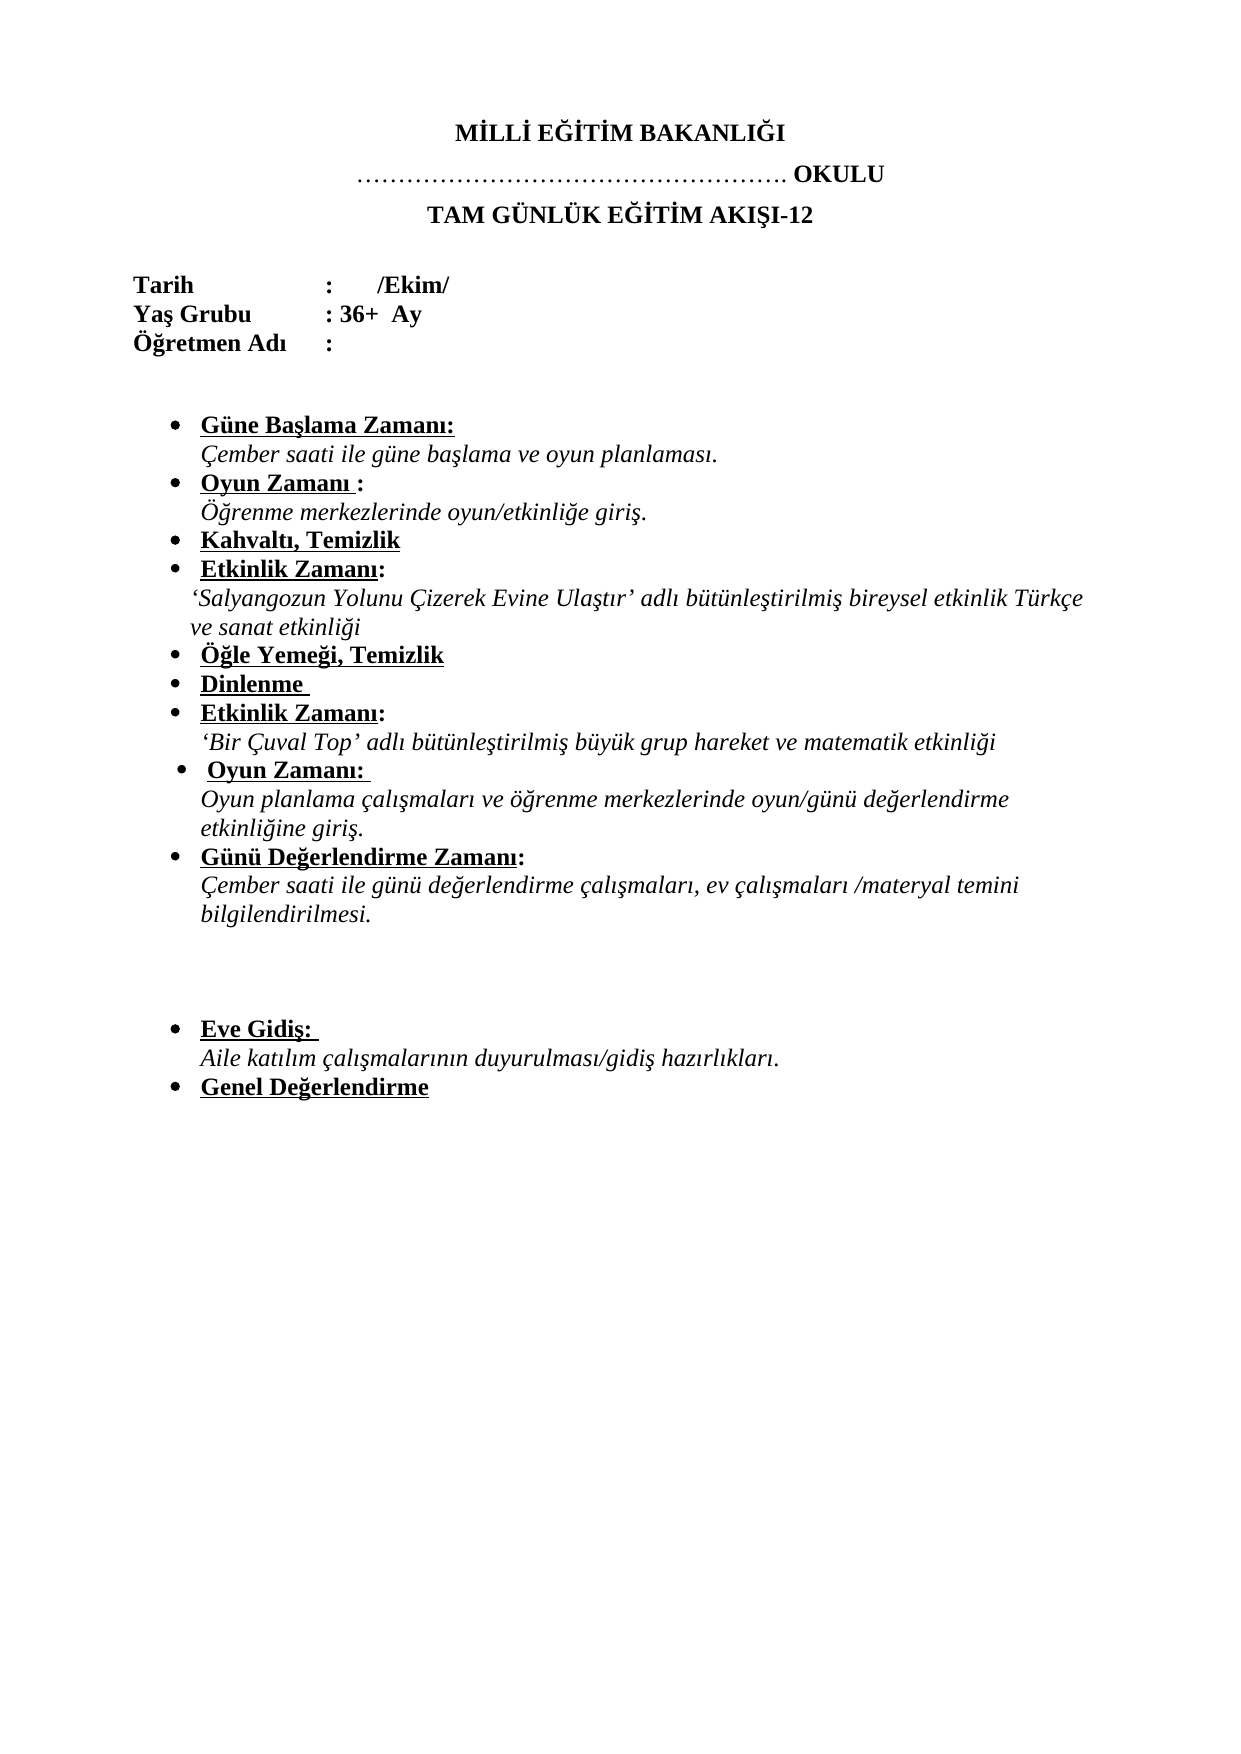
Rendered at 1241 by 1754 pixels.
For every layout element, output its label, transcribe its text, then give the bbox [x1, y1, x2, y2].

text ‘Salyangozun Yolunu Çizerek Evine Ulaştır’ adlı bütünleştirilmiş bireysel etkinlik Türkçe ve sanat etkinliği [190, 583, 1092, 641]
list Oyun Zamanı: [177, 756, 1070, 784]
text MİLLİ EĞİTİM BAKANLIĞI [148, 118, 1092, 147]
list Oyun Zamanı : [171, 468, 1070, 497]
list Eve Gidiş: [171, 1014, 1070, 1043]
list Genel Değerlendirme [171, 1072, 1070, 1101]
list Oyun planlama çalışmaları ve öğrenme merkezlerinde oyun/günü değerlendirme etkinliğine giriş. [200, 784, 1070, 842]
list Aile katılım çalışmalarının duyurulması/gidiş hazırlıkları. [200, 1043, 1070, 1072]
text ‘Bir Çuval Top’ adlı bütünleştirilmiş büyük grup hareket ve matematik etkinliği [200, 727, 1070, 756]
text Tarih : /Ekim/ [133, 271, 1092, 299]
list Etkinlik Zamanı: [171, 698, 1070, 727]
list Öğle Yemeği, Temizlik [171, 641, 1070, 669]
list Çember saati ile günü değerlendirme çalışmaları, ev çalışmaları /materyal temini bilgilendirilmesi. [200, 871, 1070, 928]
text TAM GÜNLÜK EĞİTİM AKIŞI-12 [148, 201, 1092, 229]
list Etkinlik Zamanı: [171, 554, 1070, 583]
text Öğretmen Adı : [133, 328, 1092, 357]
list Günü Değerlendirme Zamanı: [171, 842, 1070, 871]
text Yaş Grubu : 36+ Ay [133, 299, 1092, 328]
list Öğrenme merkezlerinde oyun/etkinliğe giriş. [200, 497, 1070, 526]
list Dinlenme [171, 669, 1070, 698]
list Çember saati ile güne başlama ve oyun planlaması. [200, 439, 1070, 468]
text ……………………………………………. OKULU [148, 159, 1092, 188]
list Güne Başlama Zamanı: [171, 411, 1070, 439]
list Kahvaltı, Temizlik [171, 526, 1070, 554]
